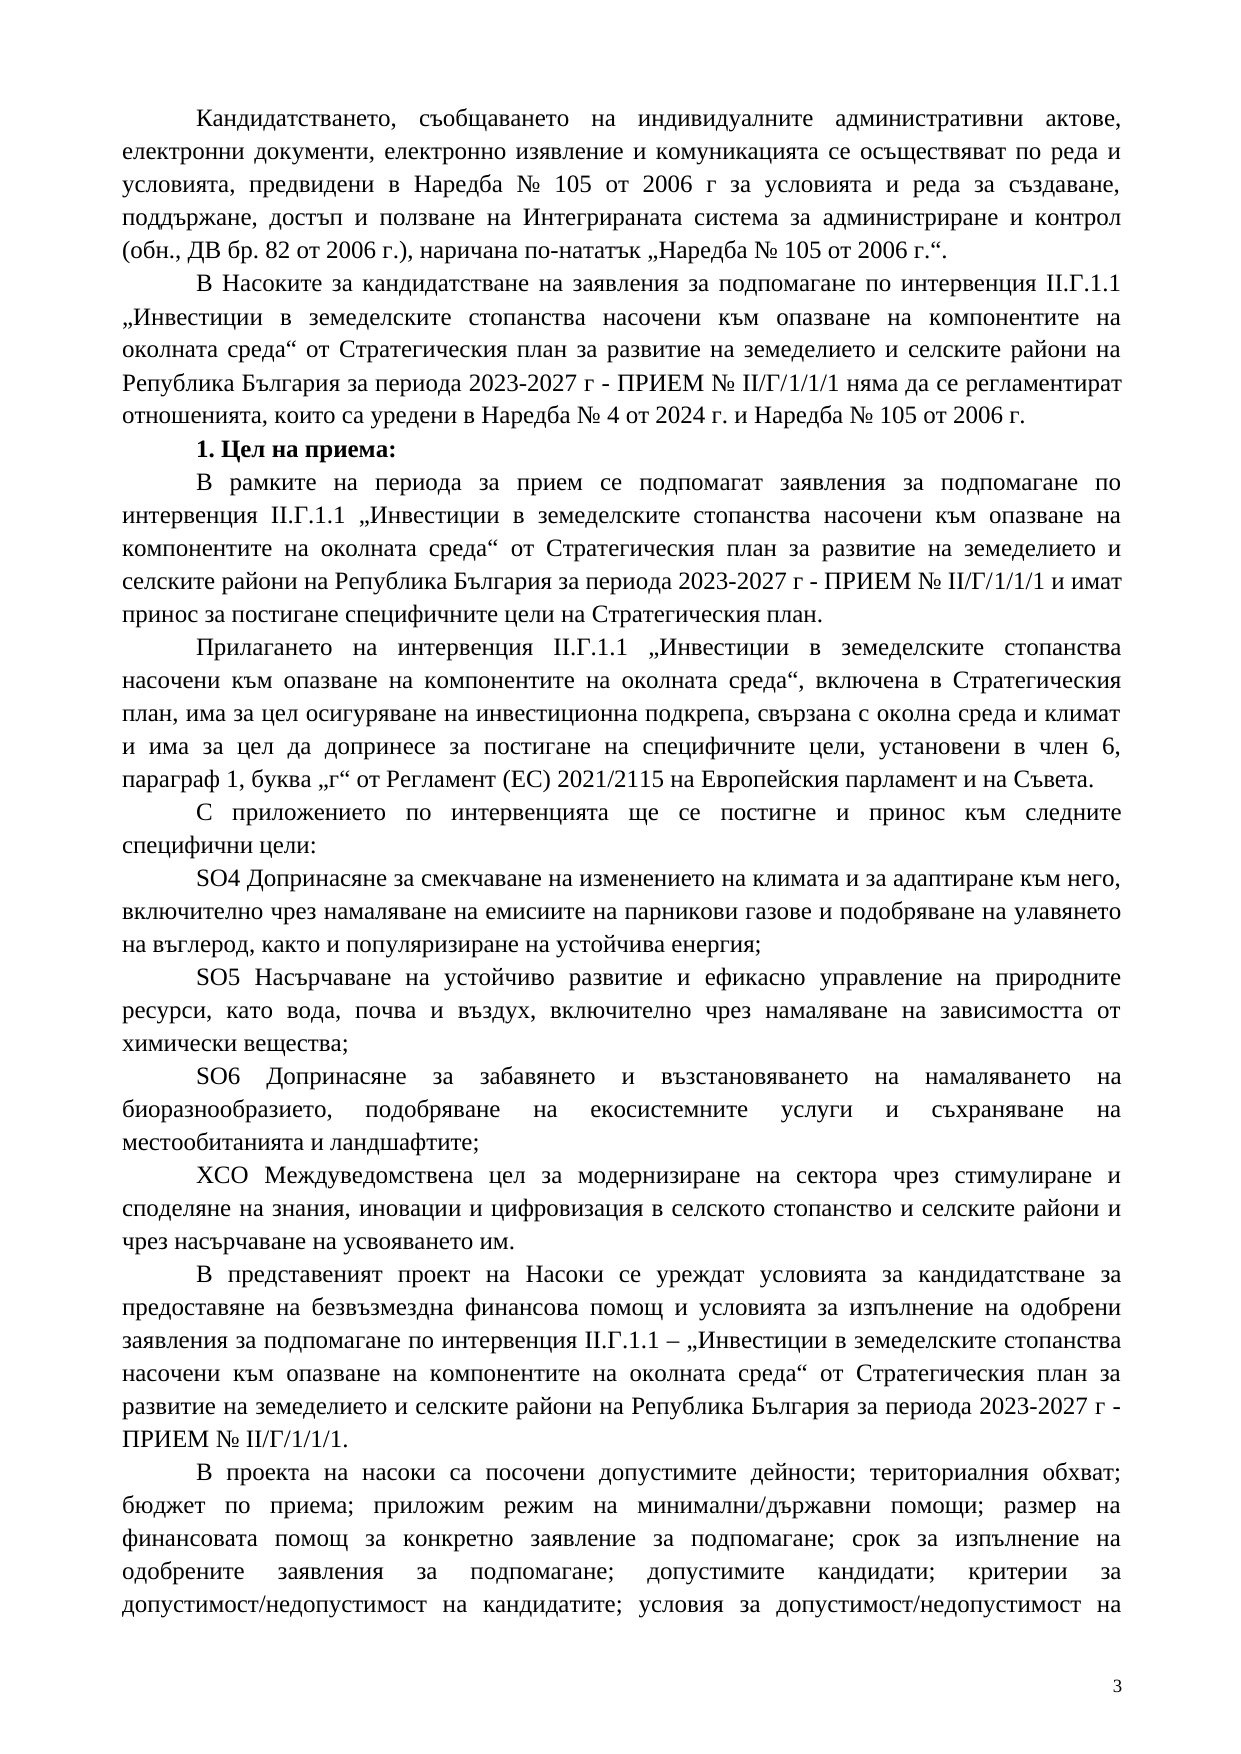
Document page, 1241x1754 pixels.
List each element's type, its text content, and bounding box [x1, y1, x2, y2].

text SO4 Допринасяне за смекчаване на изменението на климата и за адаптиране към него, включително чрез намаляване на емисиите на парникови газове и подобряване на улавянето на въглерод, както и популяризиране на устойчива енергия; [122, 863, 1122, 958]
text В Насоките за кандидатстване на заявления за подпомагане по интервенция II.Г.1.1 „Инвестиции в земеделските стопанства насочени към опазване на компонентите на околната среда“ от Стратегическия план за развитие на земеделието и селските райони на Република България за периода 2023-2027 г - ПРИЕМ № II/Г/1/1/1 няма да се регламентират отношенията, които са уредени в Наредба № 4 от 2024 г. и Наредба № 105 от 2006 г. [122, 268, 1122, 429]
text Прилагането на интервенция II.Г.1.1 „Инвестиции в земеделските стопанства насочени към опазване на компонентите на околната среда“, включена в Стратегическия план, има за цел осигуряване на инвестиционна подкрепа, свързана с околна среда и климат и има за цел да допринесе за постигане на специфичните цели, установени в член 6, параграф 1, буква „г“ от Регламент (ЕС) 2021/2115 на Европейския парламент и на Съвета. [122, 632, 1122, 793]
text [122, 1457, 1122, 1618]
text В рамките на периода за прием се подпомагат заявления за подпомагане по интервенция II.Г.1.1 „Инвестиции в земеделските стопанства насочени към опазване на компонентите на околната среда“ от Стратегическия план за развитие на земеделието и селските райони на Република България за периода 2023-2027 г - ПРИЕМ № II/Г/1/1/1 и имат принос за постигане специфичните цели на Стратегическия план. [122, 467, 1122, 627]
text В представеният проект на Насоки се уреждат условията за кандидатстване за предоставяне на безвъзмездна финансова помощ и условията за изпълнение на одобрени заявления за подпомагане по интервенция II.Г.1.1 – „Инвестиции в земеделските стопанства насочени към опазване на компонентите на околната среда“ от Стратегическия план за развитие на земеделието и селските райони на Република България за периода 2023-2027 г - ПРИЕМ № II/Г/1/1/1. [122, 1259, 1122, 1453]
text 1. Цел на приема: [122, 434, 1122, 462]
text Кандидатстването, съобщаването на индивидуалните административни актове, електронни документи, електронно изявление и комуникацията се осъществяват по реда и условията, предвидени в Наредба № 105 от 2006 г за условията и реда за създаване, поддържане, достъп и ползване на Интегрираната система за администриране и контрол (обн., ДВ бр. 82 от 2006 г.), наричана по-нататък „Наредба № 105 от 2006 г.“. [122, 103, 1122, 264]
text XCO Междуведомствена цел за модернизиране на сектора чрез стимулиране и споделяне на знания, иновации и цифровизация в селското стопанство и селските райони и чрез насърчаване на усвояването им. [122, 1160, 1122, 1255]
text SO5 Насърчаване на устойчиво развитие и ефикасно управление на природните ресурси, като вода, почва и въздух, включително чрез намаляване на зависимостта от химически вещества; [122, 962, 1122, 1057]
text С приложението по интервенцията ще се постигне и принос към следните специфични цели: [122, 797, 1122, 859]
text SO6 Допринасяне за забавянето и възстановяването на намаляването на биоразнообразието, подобряване на екосистемните услуги и съхраняване на местообитанията и ландшафтите; [122, 1061, 1122, 1156]
